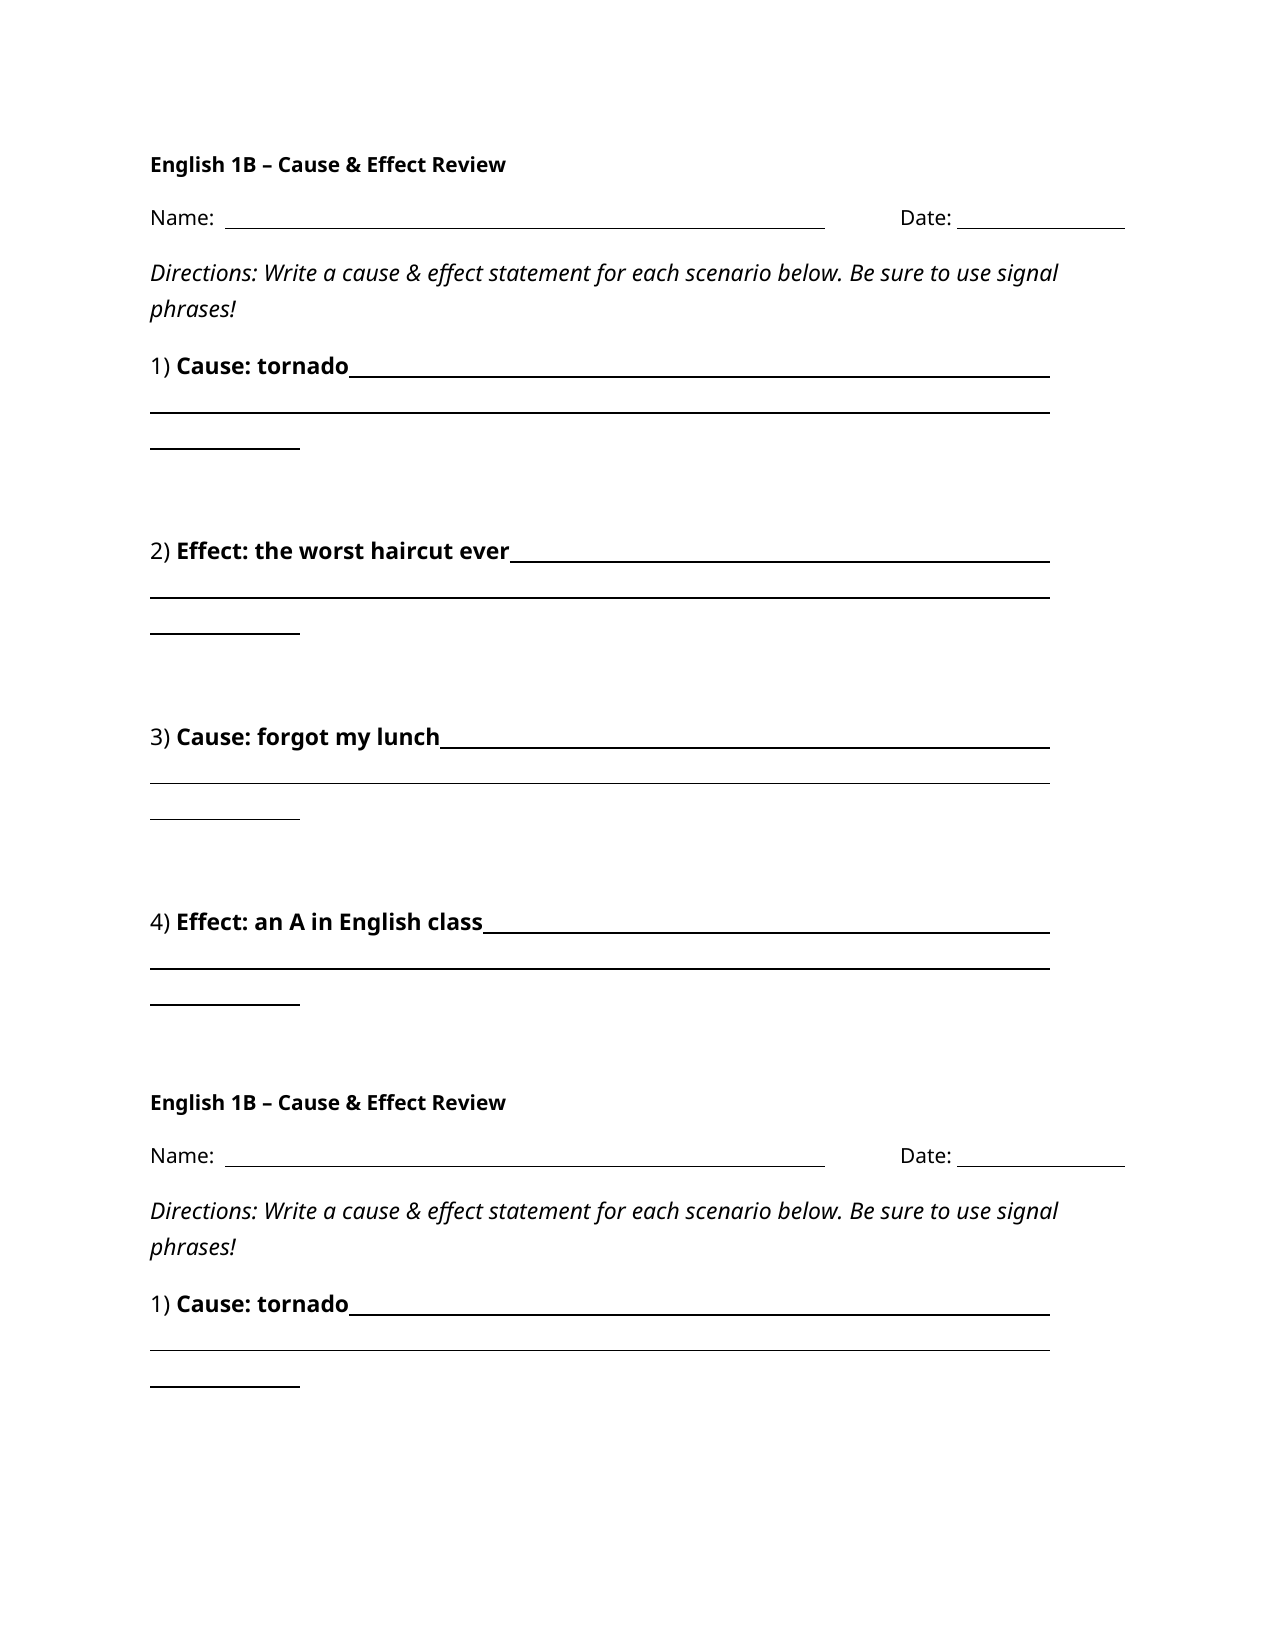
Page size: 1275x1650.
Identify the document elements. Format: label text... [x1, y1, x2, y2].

text 1) Cause: tornado [150, 1287, 1125, 1391]
text Directions: Write a cause & effect statement for each scenario below. Be sure to use signal phrases! [150, 257, 1125, 324]
text 1) Cause: tornado [150, 349, 1125, 453]
text English 1B – Cause & Effect Review [150, 150, 1125, 178]
text English 1B – Cause & Effect Review [150, 1088, 1125, 1116]
text 2) Effect: the worst haircut ever [150, 535, 1125, 638]
text 3) Cause: forgot my lunch [150, 720, 1125, 823]
text Name: Date: [150, 203, 1125, 232]
text Name: Date: [150, 1141, 1125, 1170]
text Directions: Write a cause & effect statement for each scenario below. Be sure to use signal phrases! [150, 1195, 1125, 1262]
text 4) Effect: an A in English class [150, 906, 1125, 1009]
